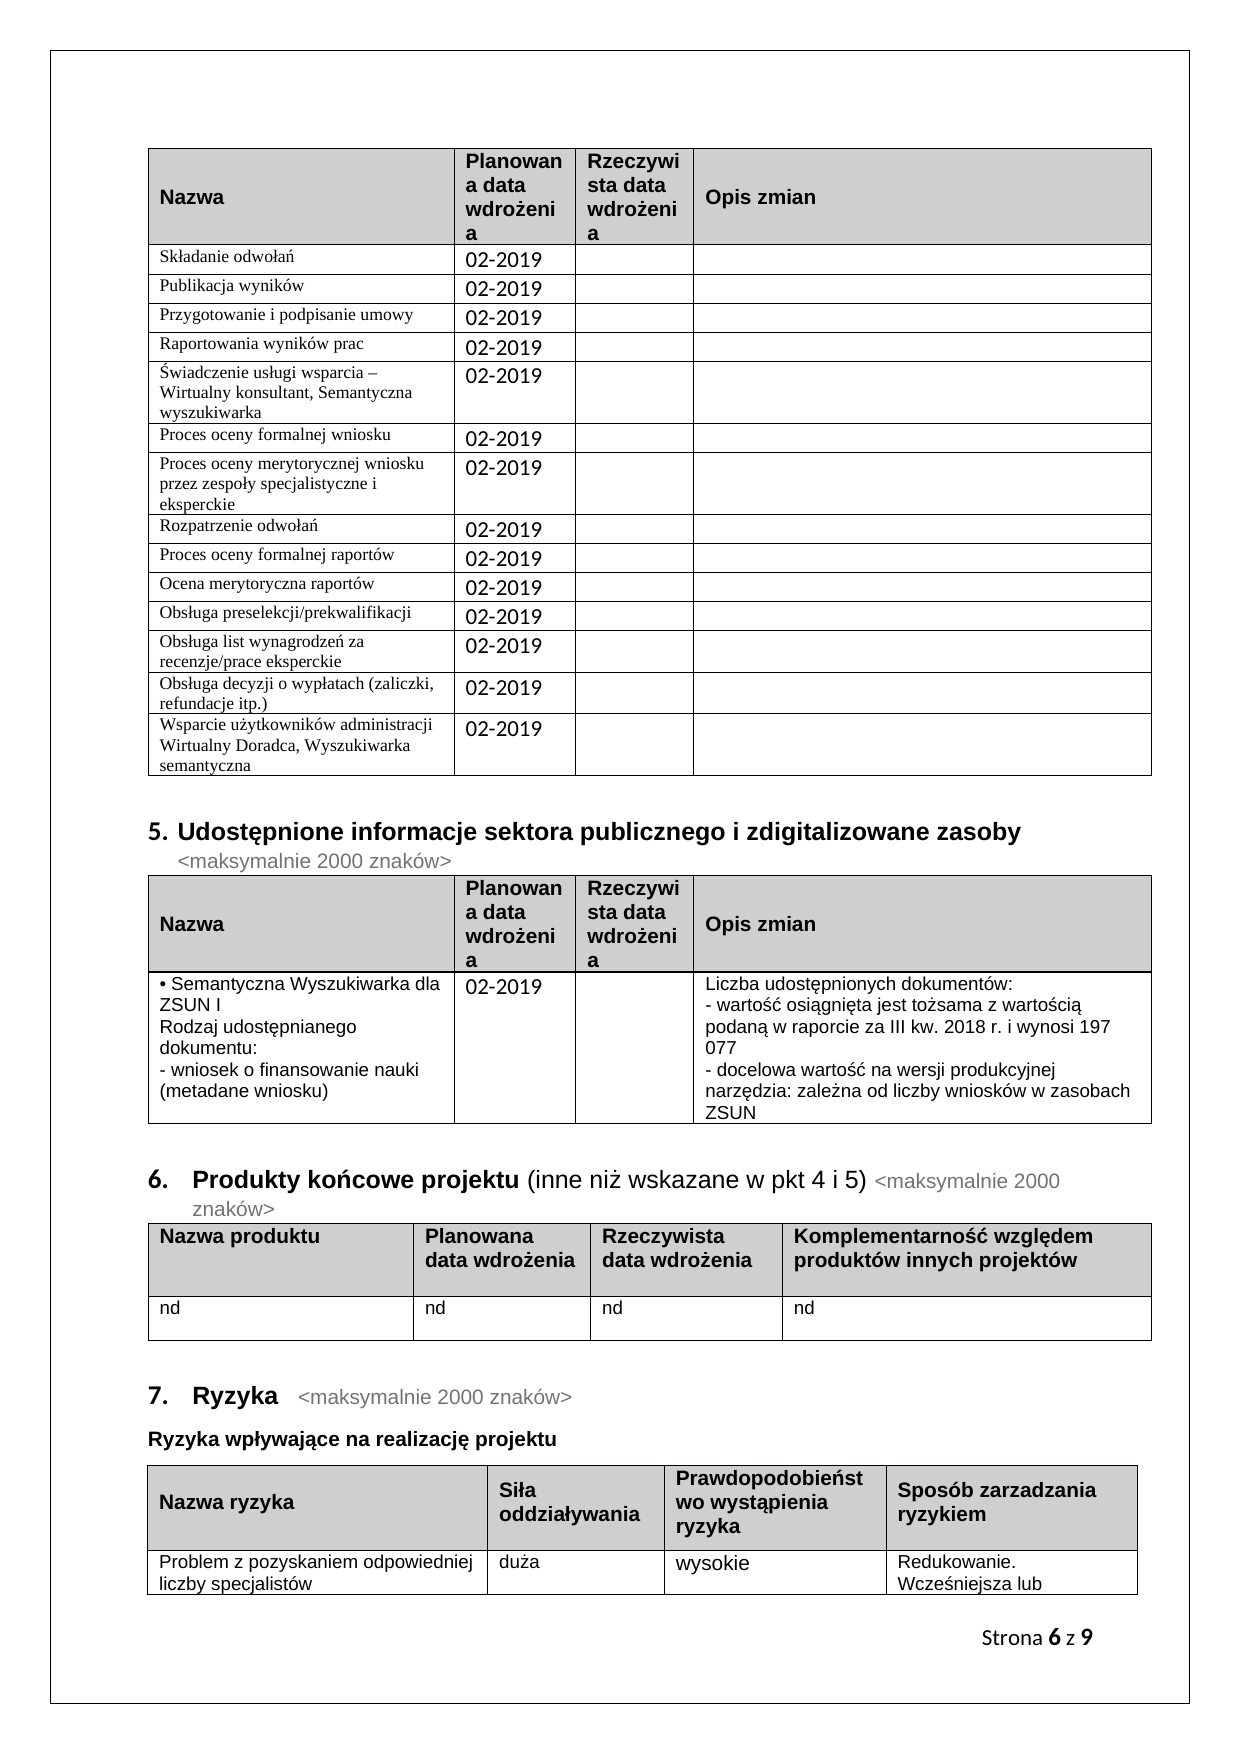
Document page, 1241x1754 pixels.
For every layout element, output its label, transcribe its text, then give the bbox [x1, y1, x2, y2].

table_cell [576, 424, 693, 452]
table_header Planowana data wdrożenia [455, 149, 575, 244]
table_header Nazwa [149, 149, 454, 244]
table_cell Składanie odwołań [149, 245, 454, 273]
table_cell [576, 714, 693, 775]
table_header Rzeczywista data wdrożenia [576, 876, 693, 971]
table_cell [576, 515, 693, 543]
table_cell [576, 602, 693, 630]
table_cell [576, 304, 693, 332]
table_cell Proces oceny merytorycznej wniosku przez zespoły specjalistyczne i eksperckie [149, 453, 454, 514]
table_cell 02-2019 [455, 304, 575, 332]
text Ryzyka wpływające na realizację projektu [148, 1426, 1093, 1450]
table_cell [576, 362, 693, 423]
table_cell 02-2019 [455, 544, 575, 572]
table_cell 02-2019 [455, 714, 575, 775]
table_cell Obsługa decyzji o wypłatach (zaliczki, refundacje itp.) [149, 673, 454, 713]
table_cell Przygotowanie i podpisanie umowy [149, 304, 454, 332]
table_cell 02-2019 [455, 973, 575, 1123]
table_cell Publikacja wyników [149, 275, 454, 302]
table_cell 02-2019 [455, 673, 575, 713]
table_header Sposób zarzadzania ryzykiem [887, 1466, 1137, 1550]
table_cell nd [783, 1297, 1151, 1340]
subtitle Udostępnione informacje sektora publicznego i zdigitalizowane zasoby <maksymalnie 2000 znaków> [148, 814, 1093, 873]
table_cell Rozpatrzenie odwołań [149, 515, 454, 543]
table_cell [887, 1551, 1137, 1594]
table_cell [694, 602, 1151, 630]
table_cell Obsługa preselekcji/prekwalifikacji [149, 602, 454, 630]
table_header Nazwa [149, 876, 454, 971]
table_cell Liczba udostępnionych dokumentów: - wartość osiągnięta jest tożsama z wartością podaną w raporcie za III kw. 2018 r. i wynosi 197 077 - docelowa wartość na wersji produkcyjnej narzędzia: zależna od liczby wniosków w zasobach ZSUN [694, 973, 1151, 1123]
table_cell duża [488, 1551, 664, 1594]
table_cell Raportowania wyników prac [149, 333, 454, 361]
table_cell Obsługa list wynagrodzeń za recenzje/prace eksperckie [149, 631, 454, 672]
table_header Nazwa produktu [149, 1224, 413, 1296]
table_cell 02-2019 [455, 453, 575, 514]
table_cell [694, 673, 1151, 713]
table_cell Świadczenie usługi wsparcia – Wirtualny konsultant, Semantyczna wyszukiwarka [149, 362, 454, 423]
table_cell Wsparcie użytkowników administracji Wirtualny Doradca, Wyszukiwarka semantyczna [149, 714, 454, 775]
table_cell • Semantyczna Wyszukiwarka dla ZSUN I Rodzaj udostępnianego dokumentu: - wniosek o finansowanie nauki (metadane wniosku) [149, 973, 454, 1123]
table_header Planowana data wdrożenia [455, 876, 575, 971]
table_cell Proces oceny formalnej raportów [149, 544, 454, 572]
table_cell 02-2019 [455, 573, 575, 601]
table_cell [694, 275, 1151, 302]
table_cell 02-2019 [455, 362, 575, 423]
table_cell [694, 333, 1151, 361]
table_cell nd [591, 1297, 782, 1340]
table_cell [576, 631, 693, 672]
table_cell 02-2019 [455, 631, 575, 672]
table_cell 02-2019 [455, 515, 575, 543]
table_cell [694, 714, 1151, 775]
table_header Rzeczywista data wdrożenia [576, 149, 693, 244]
list Ryzyka <maksymalnie 2000 znaków> [148, 1378, 1093, 1411]
table_cell [694, 573, 1151, 601]
table_cell nd [414, 1297, 590, 1340]
table_cell [576, 973, 693, 1123]
table_cell wysokie [665, 1551, 886, 1594]
table_header Opis zmian [694, 149, 1151, 244]
table_cell [576, 275, 693, 302]
table_header Rzeczywista data wdrożenia [591, 1224, 782, 1296]
table_cell [694, 304, 1151, 332]
table_cell [694, 245, 1151, 273]
table_cell 02-2019 [455, 333, 575, 361]
table_cell [694, 453, 1151, 514]
table_cell [576, 333, 693, 361]
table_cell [148, 1551, 487, 1594]
table_header Nazwa ryzyka [148, 1466, 487, 1550]
table_cell [576, 453, 693, 514]
table_cell [576, 245, 693, 273]
table_cell 02-2019 [455, 275, 575, 302]
table_cell [694, 515, 1151, 543]
table_header Prawdopodobieństwo wystąpienia ryzyka [665, 1466, 886, 1550]
table_cell nd [149, 1297, 413, 1340]
table_cell Ocena merytoryczna raportów [149, 573, 454, 601]
table_cell Proces oceny formalnej wniosku [149, 424, 454, 452]
table_cell 02-2019 [455, 602, 575, 630]
table_cell [576, 573, 693, 601]
table_cell [576, 673, 693, 713]
table_cell [576, 544, 693, 572]
table_header Komplementarność względem produktów innych projektów [783, 1224, 1151, 1296]
table_cell [694, 631, 1151, 672]
table_cell [694, 362, 1151, 423]
table_header Planowana data wdrożenia [414, 1224, 590, 1296]
table_header Siła oddziaływania [488, 1466, 664, 1550]
table_header Opis zmian [694, 876, 1151, 971]
table_cell 02-2019 [455, 424, 575, 452]
subtitle Produkty końcowe projektu (inne niż wskazane w pkt 4 i 5) <maksymalnie 2000 znaków> [148, 1162, 1093, 1221]
table_cell 02-2019 [455, 245, 575, 273]
table_cell [694, 424, 1151, 452]
table_cell [694, 544, 1151, 572]
